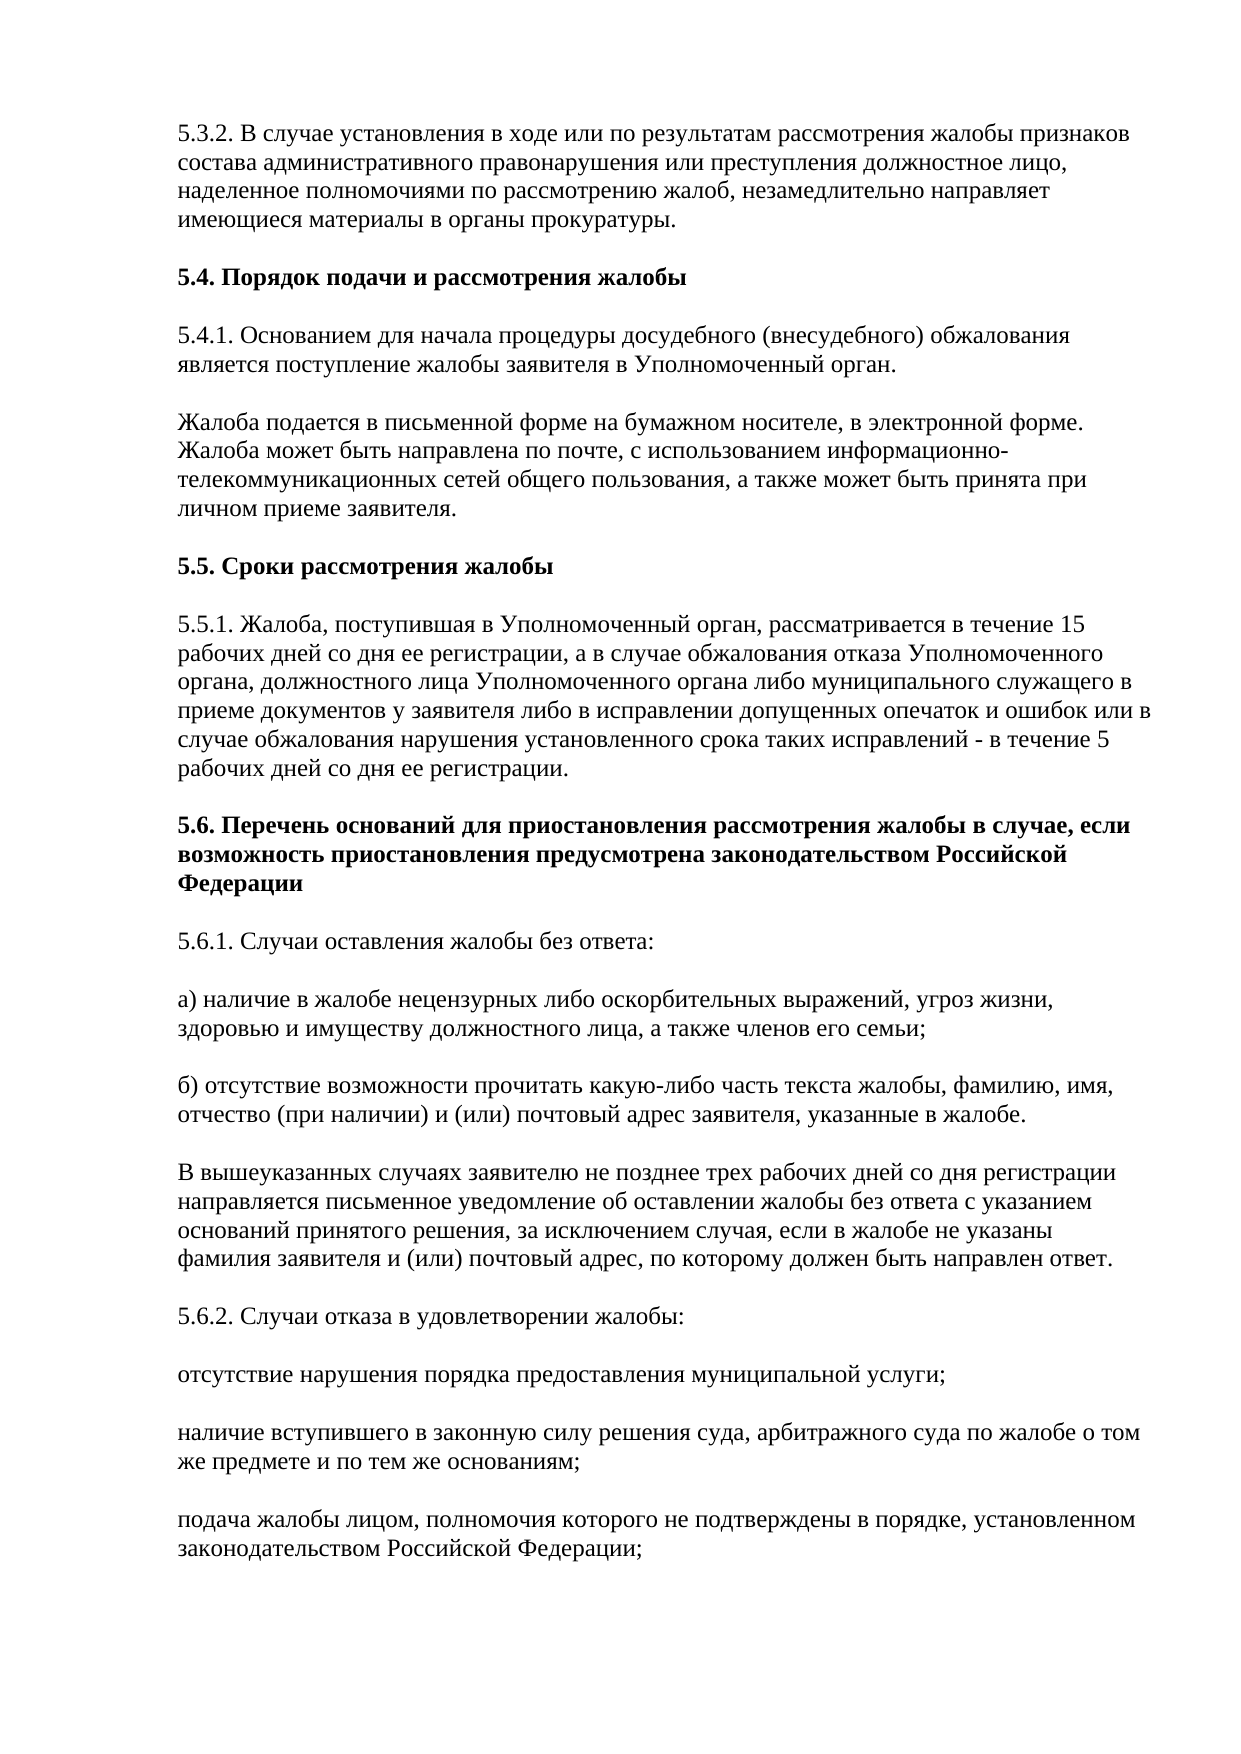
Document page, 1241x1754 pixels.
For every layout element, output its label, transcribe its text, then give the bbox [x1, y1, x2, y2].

text наличие вступившего в законную силу решения суда, арбитражного суда по жалобе о том же предмете и по тем же основаниям; [177, 1417, 1152, 1475]
text а) наличие в жалобе нецензурных либо оскорбительных выражений, угроз жизни, здоровью и имуществу должностного лица, а также членов его семьи; [177, 984, 1152, 1041]
text 5.6. Перечень оснований для приостановления рассмотрения жалобы в случае, если возможность приостановления предусмотрена законодательством Российской Федерации [177, 811, 1152, 897]
text б) отсутствие возможности прочитать какую-либо часть текста жалобы, фамилию, имя, отчество (при наличии) и (или) почтовый адрес заявителя, указанные в жалобе. [177, 1071, 1152, 1128]
text 5.6.1. Случаи оставления жалобы без ответа: [177, 926, 1152, 955]
text В вышеуказанных случаях заявителю не позднее трех рабочих дней со дня регистрации направляется письменное уведомление об оставлении жалобы без ответа с указанием оснований принятого решения, за исключением случая, если в жалобе не указаны фамилия заявителя и (или) почтовый адрес, по которому должен быть направлен ответ. [177, 1157, 1152, 1272]
text 5.4. Порядок подачи и рассмотрения жалобы [177, 262, 1152, 291]
text подача жалобы лицом, полномочия которого не подтверждены в порядке, установленном законодательством Российской Федерации; [177, 1504, 1152, 1561]
text отсутствие нарушения порядка предоставления муниципальной услуги; [177, 1359, 1152, 1388]
text 5.5. Сроки рассмотрения жалобы [177, 551, 1152, 580]
text Жалоба подается в письменной форме на бумажном носителе, в электронной форме. Жалоба может быть направлена по почте, с использованием информационно-телекоммуникационных сетей общего пользования, а также может быть принята при личном приеме заявителя. [177, 407, 1152, 522]
text 5.4.1. Основанием для начала процедуры досудебного (внесудебного) обжалования является поступление жалобы заявителя в Уполномоченный орган. [177, 320, 1152, 378]
text 5.5.1. Жалоба, поступившая в Уполномоченный орган, рассматривается в течение 15 рабочих дней со дня ее регистрации, а в случае обжалования отказа Уполномоченного органа, должностного лица Уполномоченного органа либо муниципального служащего в приеме документов у заявителя либо в исправлении допущенных опечаток и ошибок или в случае обжалования нарушения установленного срока таких исправлений - в течение 5 рабочих дней со дня ее регистрации. [177, 609, 1152, 781]
text 5.6.2. Случаи отказа в удовлетворении жалобы: [177, 1301, 1152, 1330]
text 5.3.2. В случае установления в ходе или по результатам рассмотрения жалобы признаков состава административного правонарушения или преступления должностное лицо, наделенное полномочиями по рассмотрению жалоб, незамедлительно направляет имеющиеся материалы в органы прокуратуры. [177, 118, 1152, 233]
